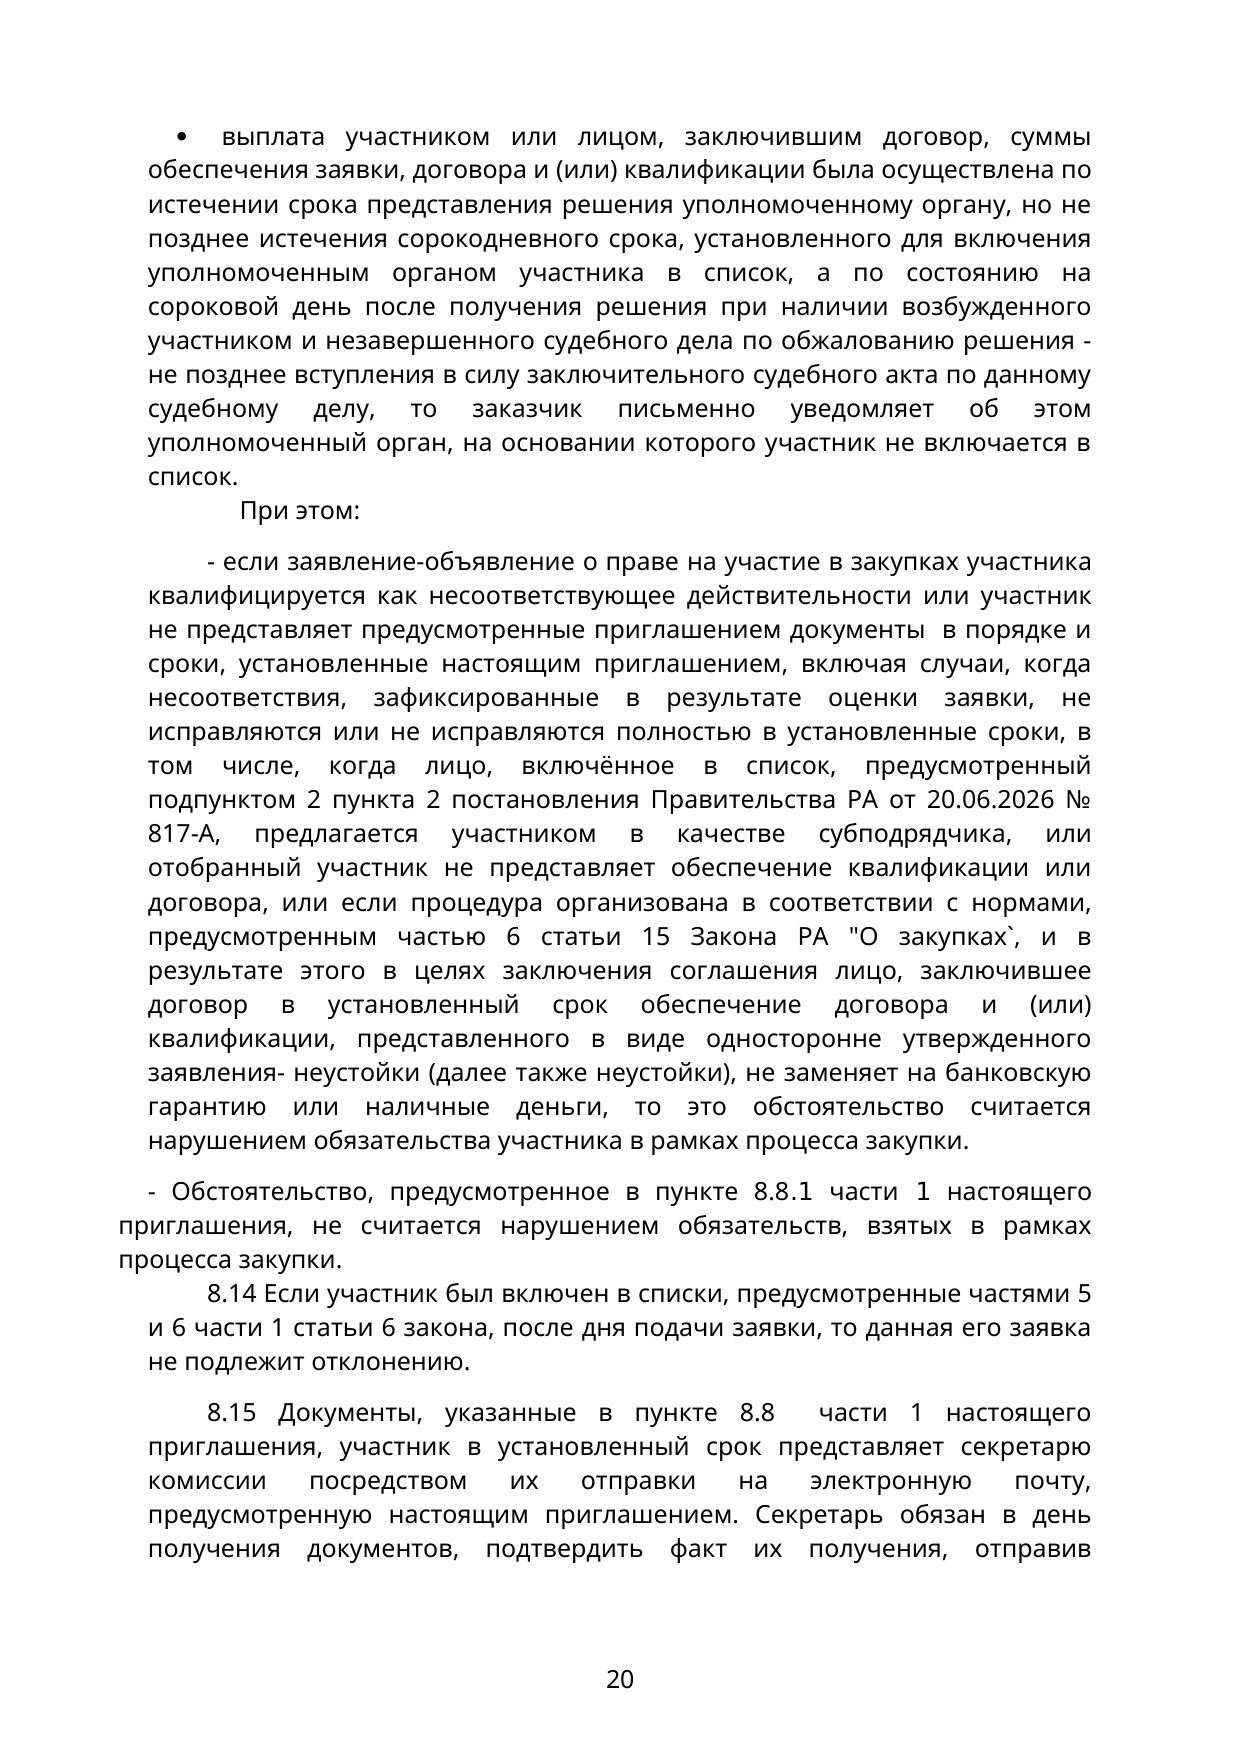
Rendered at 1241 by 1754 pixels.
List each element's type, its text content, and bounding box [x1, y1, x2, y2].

list выплата участником или лицом, заключившим договор, суммы обеспечения заявки, договора и (или) квалификации была осуществлена по истечении срока представления решения уполномоченному органу, но не позднее истечения сорокодневного срока, установленного для включения уполномоченным органом участника в список, а по состоянию на сороковой день после получения решения при наличии возбужденного участником и незавершенного судебного дела по обжалованию решения -не позднее вступления в силу заключительного судебного акта по данному судебному делу, то заказчик письменно уведомляет об этом уполномоченный орган, на основании которого участник не включается в список. [148, 118, 1092, 493]
text При этом: [148, 493, 1092, 527]
text - Обстоятельство, предусмотренное в пункте 8.8.1 части 1 настоящего приглашения, не считается нарушением обязательств, взятых в рамках процесса закупки. [118, 1173, 1092, 1276]
text 8.14 Если участник был включен в списки, предусмотренные частями 5 и 6 части 1 статьи 6 закона, после дня подачи заявки, то данная его заявка не подлежит отклонению. [148, 1276, 1092, 1378]
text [148, 1394, 1092, 1565]
text - если заявление-объявление о праве на участие в закупках участника квалифицируется как несоответствующее действительности или участник не представляет предусмотренные приглашением документы в порядке и сроки, установленные настоящим приглашением, включая случаи, когда несоответствия, зафиксированные в результате оценки заявки, не исправляются или не исправляются полностью в установленные сроки, в том числе, когда лицо, включённое в список, предусмотренный подпунктом 2 пункта 2 постановления Правительства РА от 20.06.2026 № 817-А, предлагается участником в качестве субподрядчика, или отобранный участник не представляет обеспечение квалификации или договора, или если процедура организована в соответствии с нормами, предусмотренным частью 6 статьи 15 Закона РА "О закупках`, и в результате этого в целях заключения соглашения лицо, заключившее договор в установленный срок обеспечение договора и (или) квалификации, представленного в виде односторонне утвержденного заявления- неустойки (далее также неустойки), не заменяет на банковскую гарантию или наличные деньги, то это обстоятельство считается нарушением обязательства участника в рамках процесса закупки. [148, 543, 1092, 1157]
